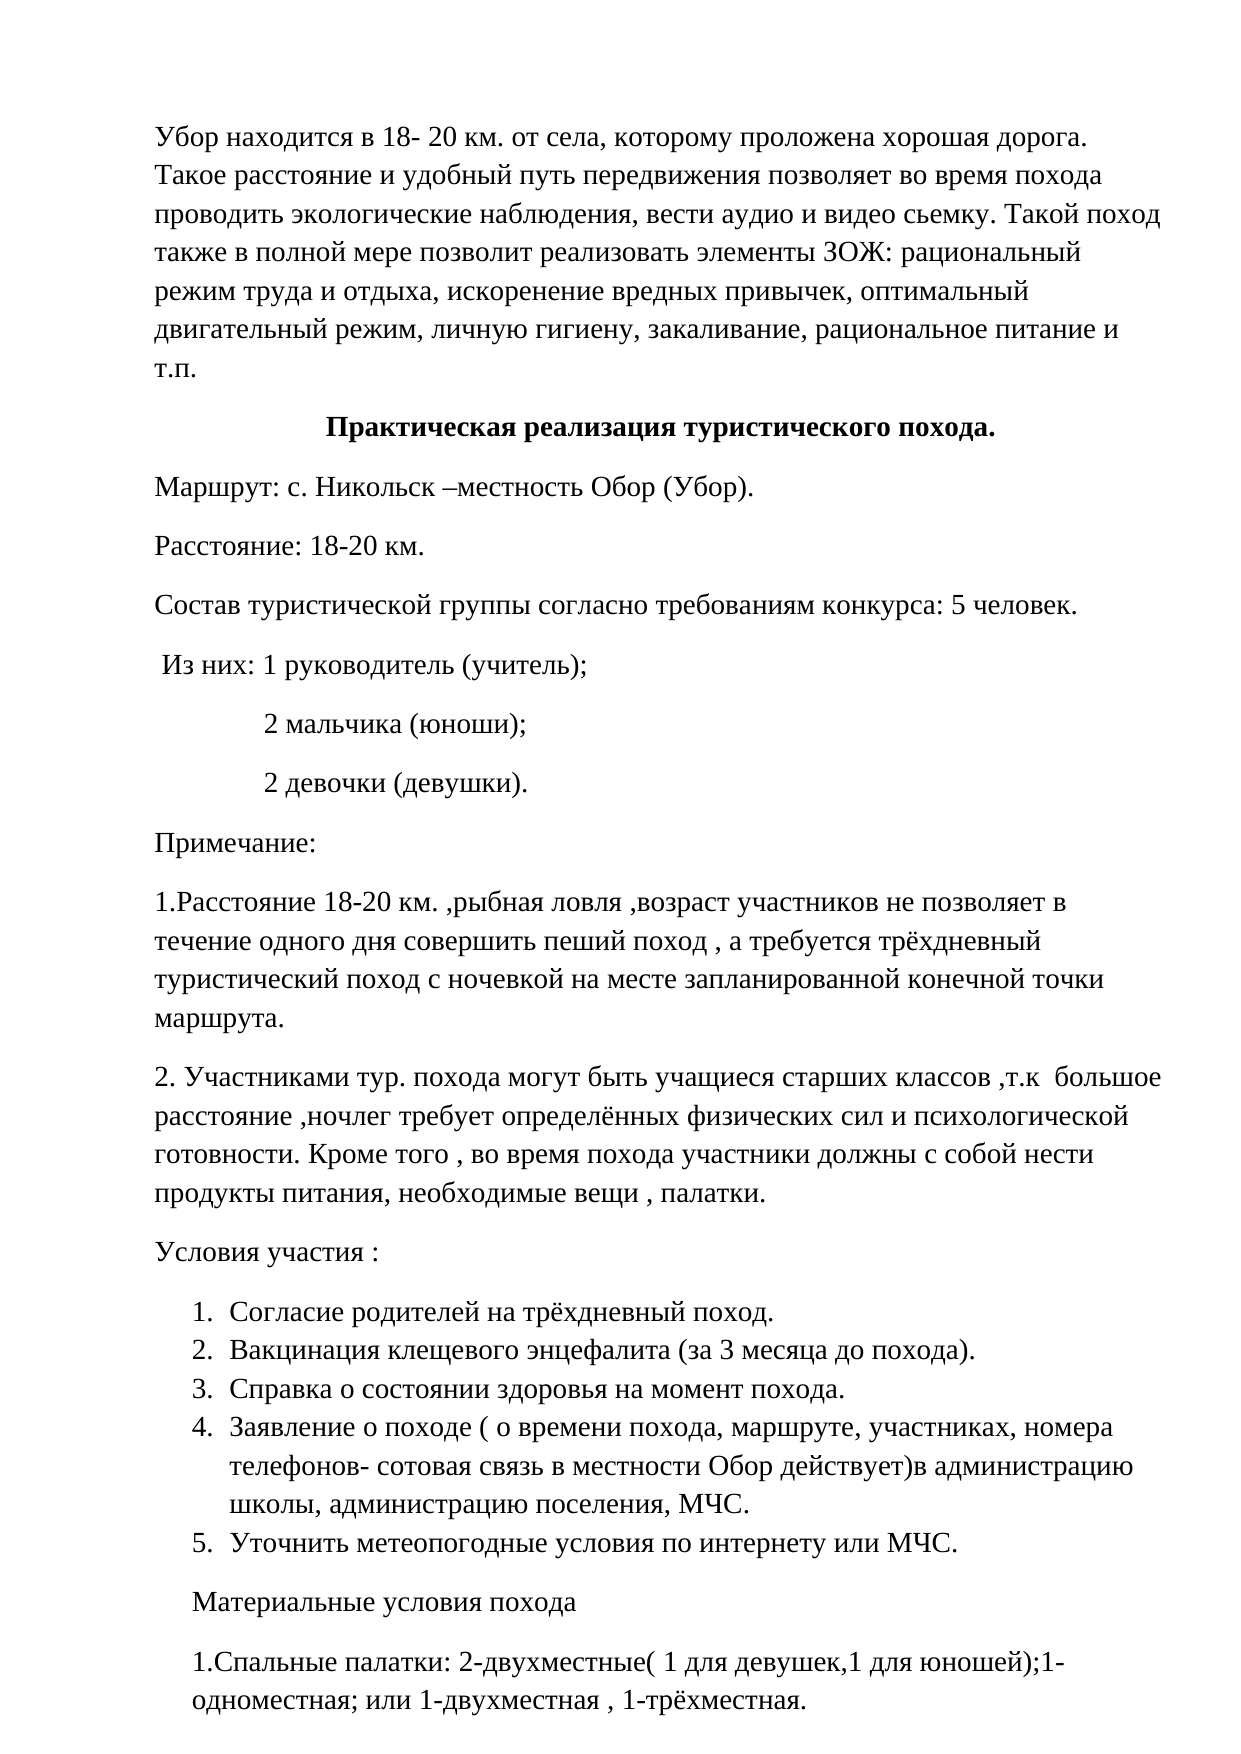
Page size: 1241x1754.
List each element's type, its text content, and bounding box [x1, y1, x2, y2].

text Практическая реализация туристического похода. [154, 409, 1167, 443]
text Состав туристической группы согласно требованиям конкурса: 5 человек. [154, 587, 1167, 621]
text Маршрут: с. Никольск –местность Обор (Убор). [154, 469, 1167, 502]
list Уточнить метеопогодные условия по интернету или МЧС. [192, 1525, 1167, 1558]
text 1.Спальные палатки: 2-двухместные( 1 для девушек,1 для юношей);1-одноместная; или 1-двухместная , 1-трёхместная. [192, 1644, 1167, 1716]
text Расстояние: 18-20 км. [154, 528, 1167, 562]
text Из них: 1 руководитель (учитель); [154, 647, 1167, 680]
text Примечание: [154, 825, 1167, 858]
list Заявление о походе ( о времени похода, маршруте, участниках, номера телефонов- сотовая связь в местности Обор действует)в администрацию школы, администрацию поселения, МЧС. [192, 1409, 1167, 1520]
list Справка о состоянии здоровья на момент похода. [192, 1371, 1167, 1404]
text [154, 119, 1167, 383]
text 1.Расстояние 18-20 км. ,рыбная ловля ,возраст участников не позволяет в течение одного дня совершить пеший поход , а требуется трёхдневный туристический поход с ночевкой на месте запланированной конечной точки маршрута. [154, 884, 1167, 1033]
text Материальные условия похода [192, 1584, 1167, 1618]
text Условия участия : [154, 1234, 1167, 1268]
text 2 мальчика (юноши); [154, 706, 1167, 740]
text 2 девочки (девушки). [154, 766, 1167, 799]
text 2. Участниками тур. похода могут быть учащиеся старших классов ,т.к большое расстояние ,ночлег требует определённых физических сил и психологической готовности. Кроме того , во время похода участники должны с собой нести продукты питания, необходимые вещи , палатки. [154, 1059, 1167, 1208]
list Вакцинация клещевого энцефалита (за 3 месяца до похода). [192, 1332, 1167, 1366]
list Согласие родителей на трёхдневный поход. [192, 1294, 1167, 1327]
